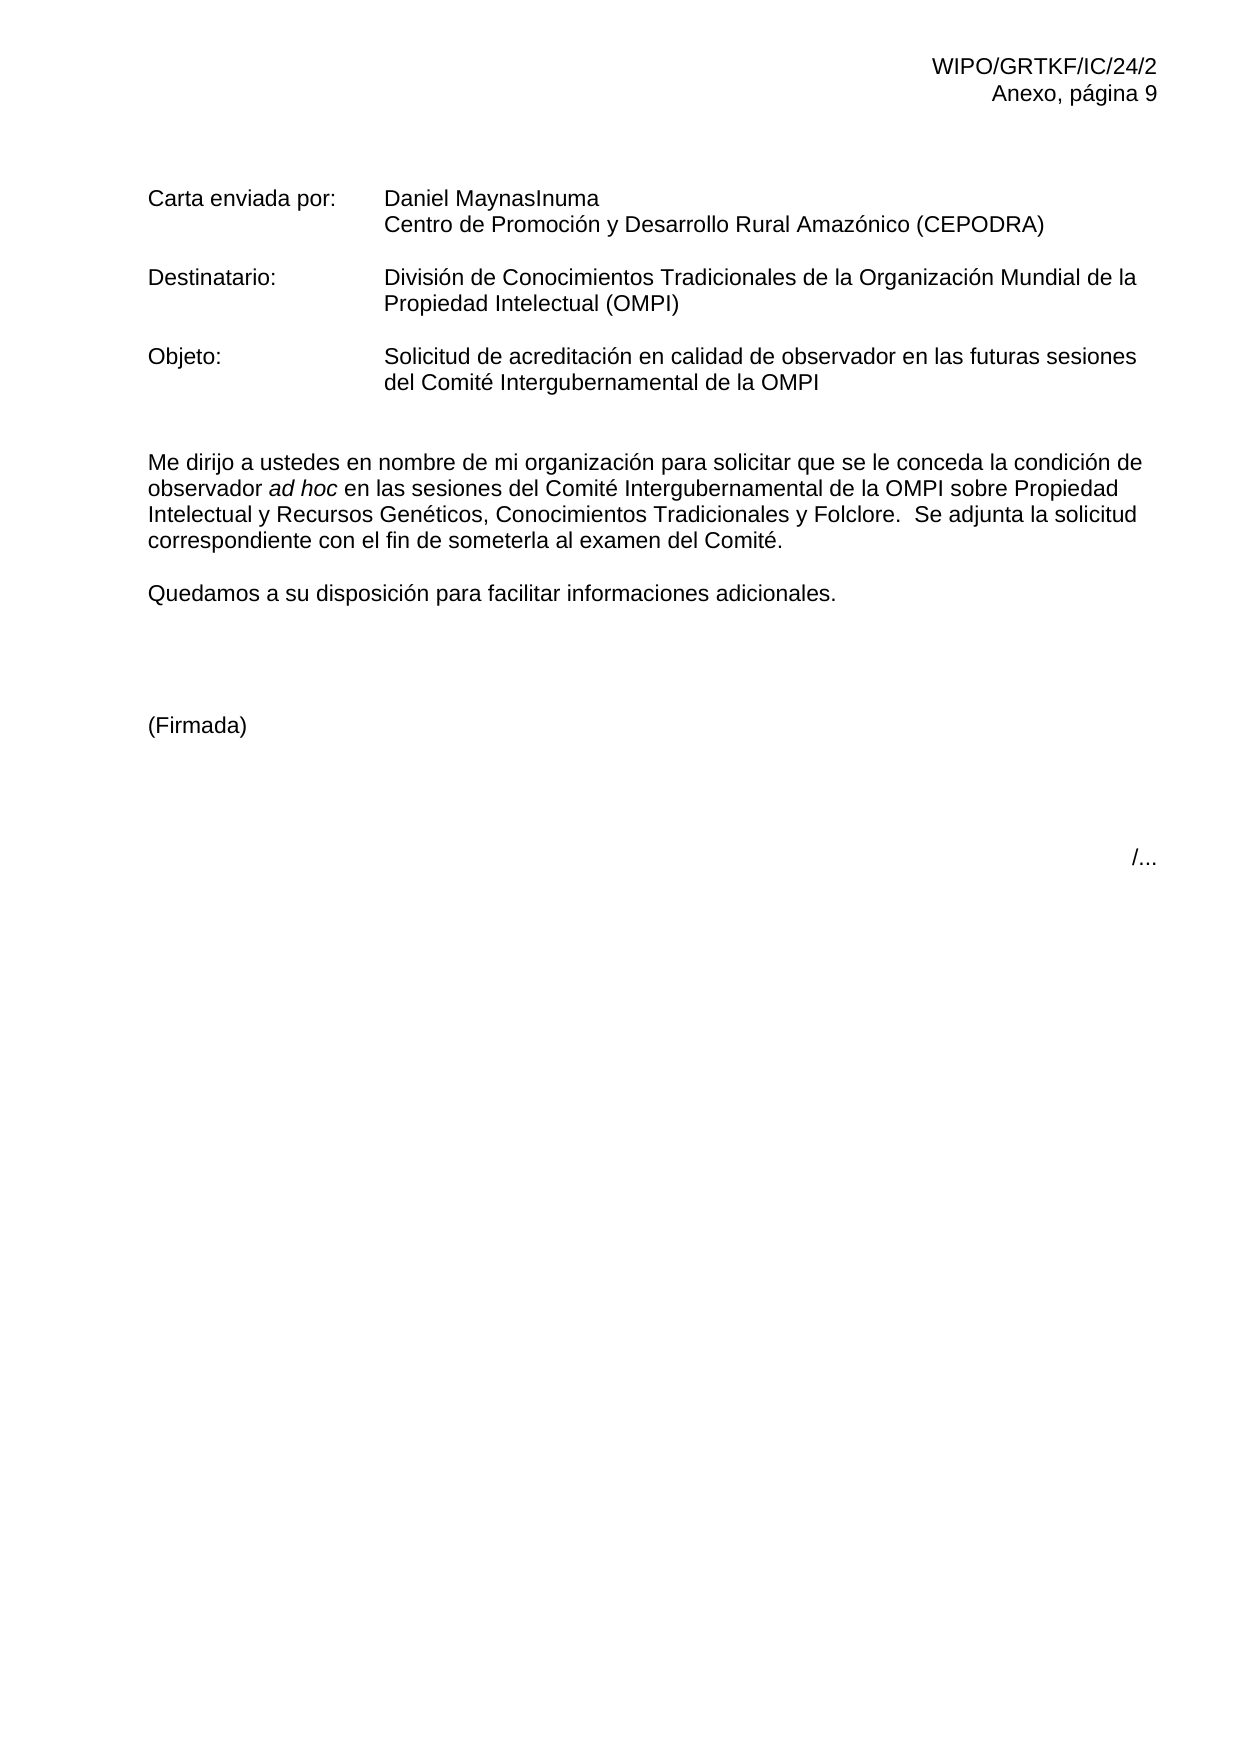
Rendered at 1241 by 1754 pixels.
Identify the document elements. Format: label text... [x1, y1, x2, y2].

text Carta enviada por: Daniel MaynasInuma [148, 185, 1157, 211]
text Quedamos a su disposición para facilitar informaciones adicionales. [148, 580, 1157, 607]
text /... [148, 844, 1157, 870]
text Me dirijo a ustedes en nombre de mi organización para solicitar que se le conceda la condición de observador ad hoc en las sesiones del Comité Intergubernamental de la OMPI sobre Propiedad Intelectual y Recursos Genéticos, Conocimientos Tradicionales y Folclore. Se adjunta la solicitud correspondiente con el fin de someterla al examen del Comité. [148, 448, 1157, 554]
text Centro de Promoción y Desarrollo Rural Amazónico (CEPODRA) [148, 211, 1157, 238]
text Destinatario: División de Conocimientos Tradicionales de la Organización Mundial de la Propiedad Intelectual (OMPI) [148, 264, 1157, 317]
text (Firmada) [148, 712, 1157, 738]
text Objeto: Solicitud de acreditación en calidad de observador en las futuras sesiones del Comité Intergubernamental de la OMPI [148, 343, 1157, 396]
